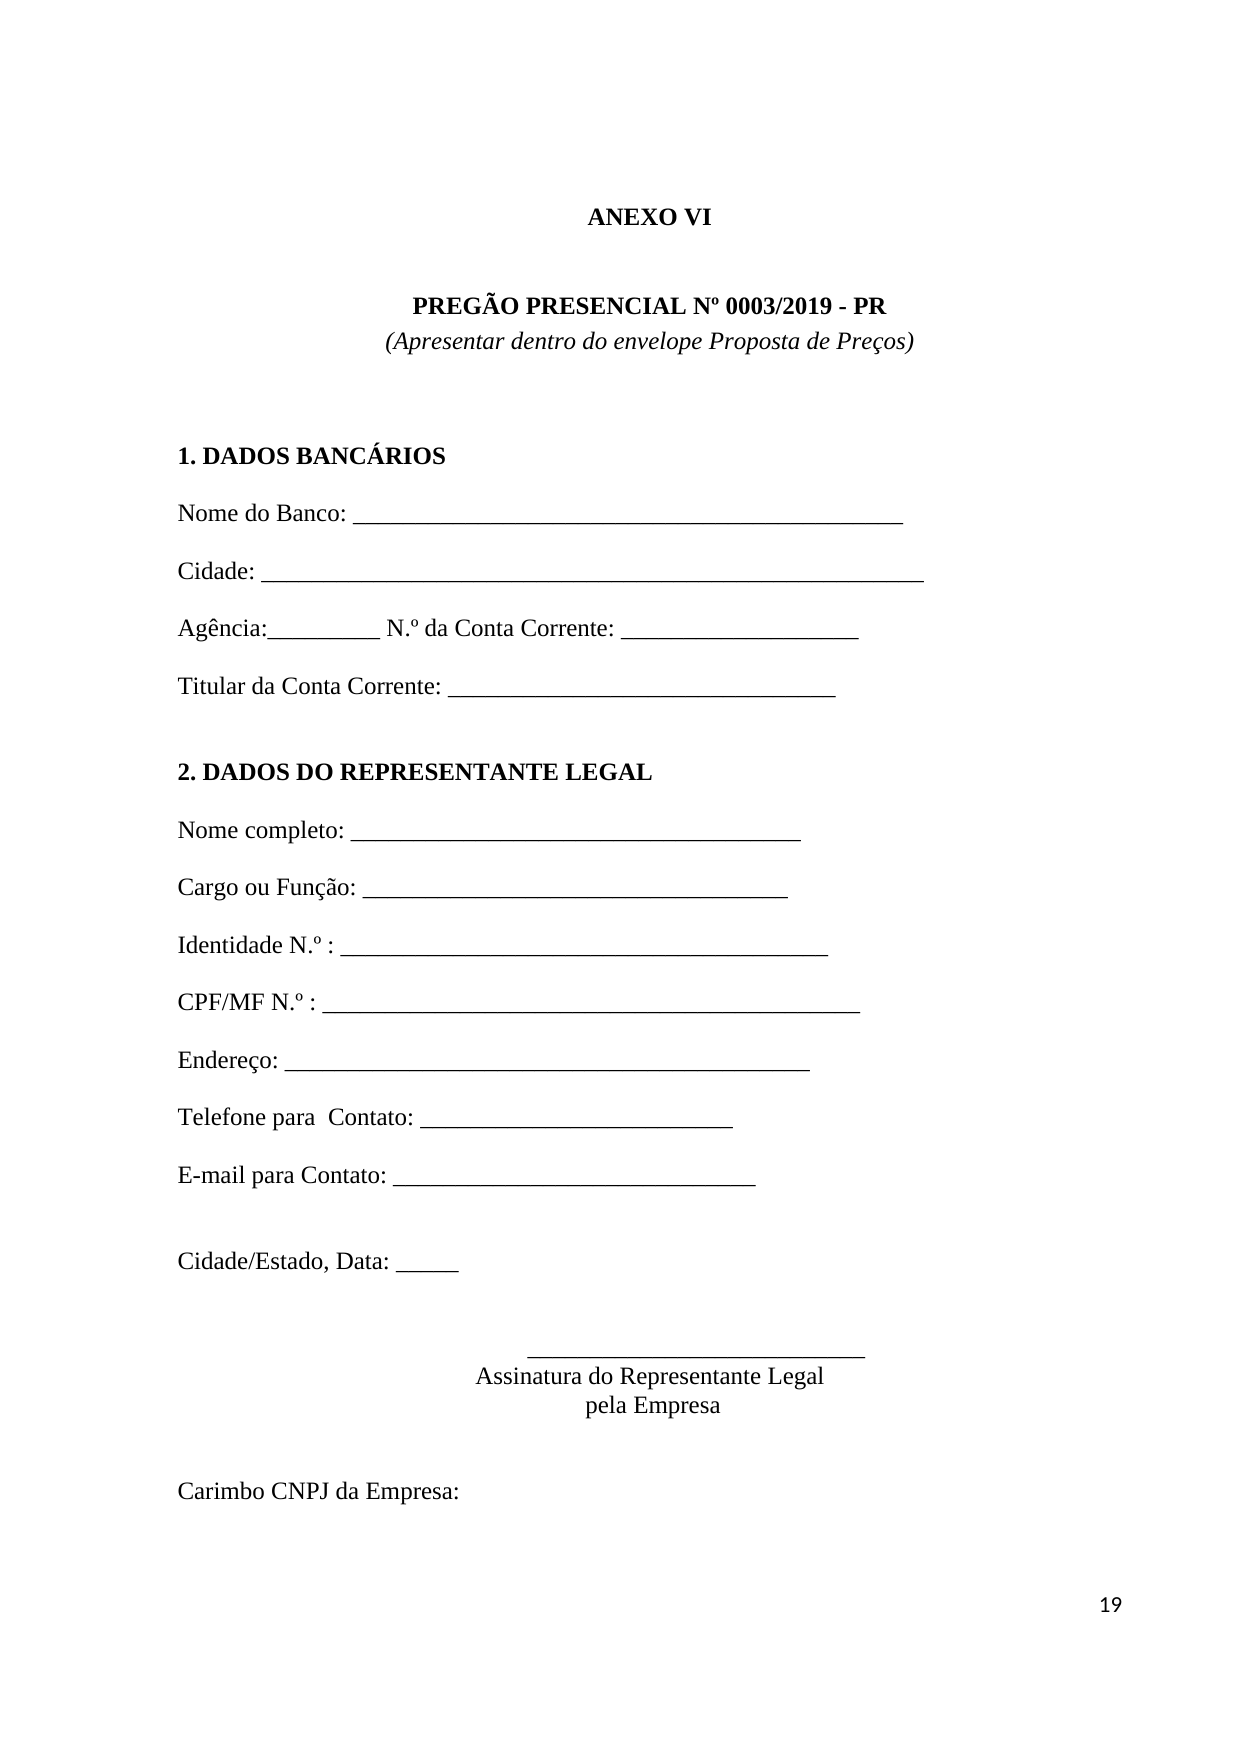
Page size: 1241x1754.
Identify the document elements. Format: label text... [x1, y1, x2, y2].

text Cargo ou Função: __________________________________ [177, 872, 1122, 901]
text pela Empresa [177, 1390, 1122, 1418]
text Titular da Conta Corrente: _______________________________ [177, 671, 1122, 700]
text ___________________________ [177, 1332, 1122, 1361]
text Telefone para Contato: _________________________ [177, 1102, 1122, 1131]
text 1. DADOS BANCÁRIOS [177, 441, 1122, 470]
text Nome do Banco: ____________________________________________ [177, 498, 1122, 527]
text Agência:_________ N.º da Conta Corrente: ___________________ [177, 613, 1122, 642]
text CPF/MF N.º : ___________________________________________ [177, 987, 1122, 1016]
text Cidade/Estado, Data: _____ [177, 1246, 1122, 1275]
text PREGÃO PRESENCIAL Nº 0003/2019 - PR [177, 291, 1122, 320]
text ANEXO VI [177, 202, 1122, 231]
text (Apresentar dentro do envelope Proposta de Preços) [177, 326, 1122, 355]
text 2. DADOS DO REPRESENTANTE LEGAL [177, 757, 1122, 786]
text E-mail para Contato: _____________________________ [177, 1160, 1122, 1188]
text Endereço: __________________________________________ [177, 1045, 1122, 1073]
text Nome completo: ____________________________________ [177, 815, 1122, 843]
text Cidade: _____________________________________________________ [177, 556, 1122, 585]
text Identidade N.º : _______________________________________ [177, 930, 1122, 958]
text Assinatura do Representante Legal [177, 1361, 1122, 1390]
text Carimbo CNPJ da Empresa: [177, 1476, 1122, 1505]
